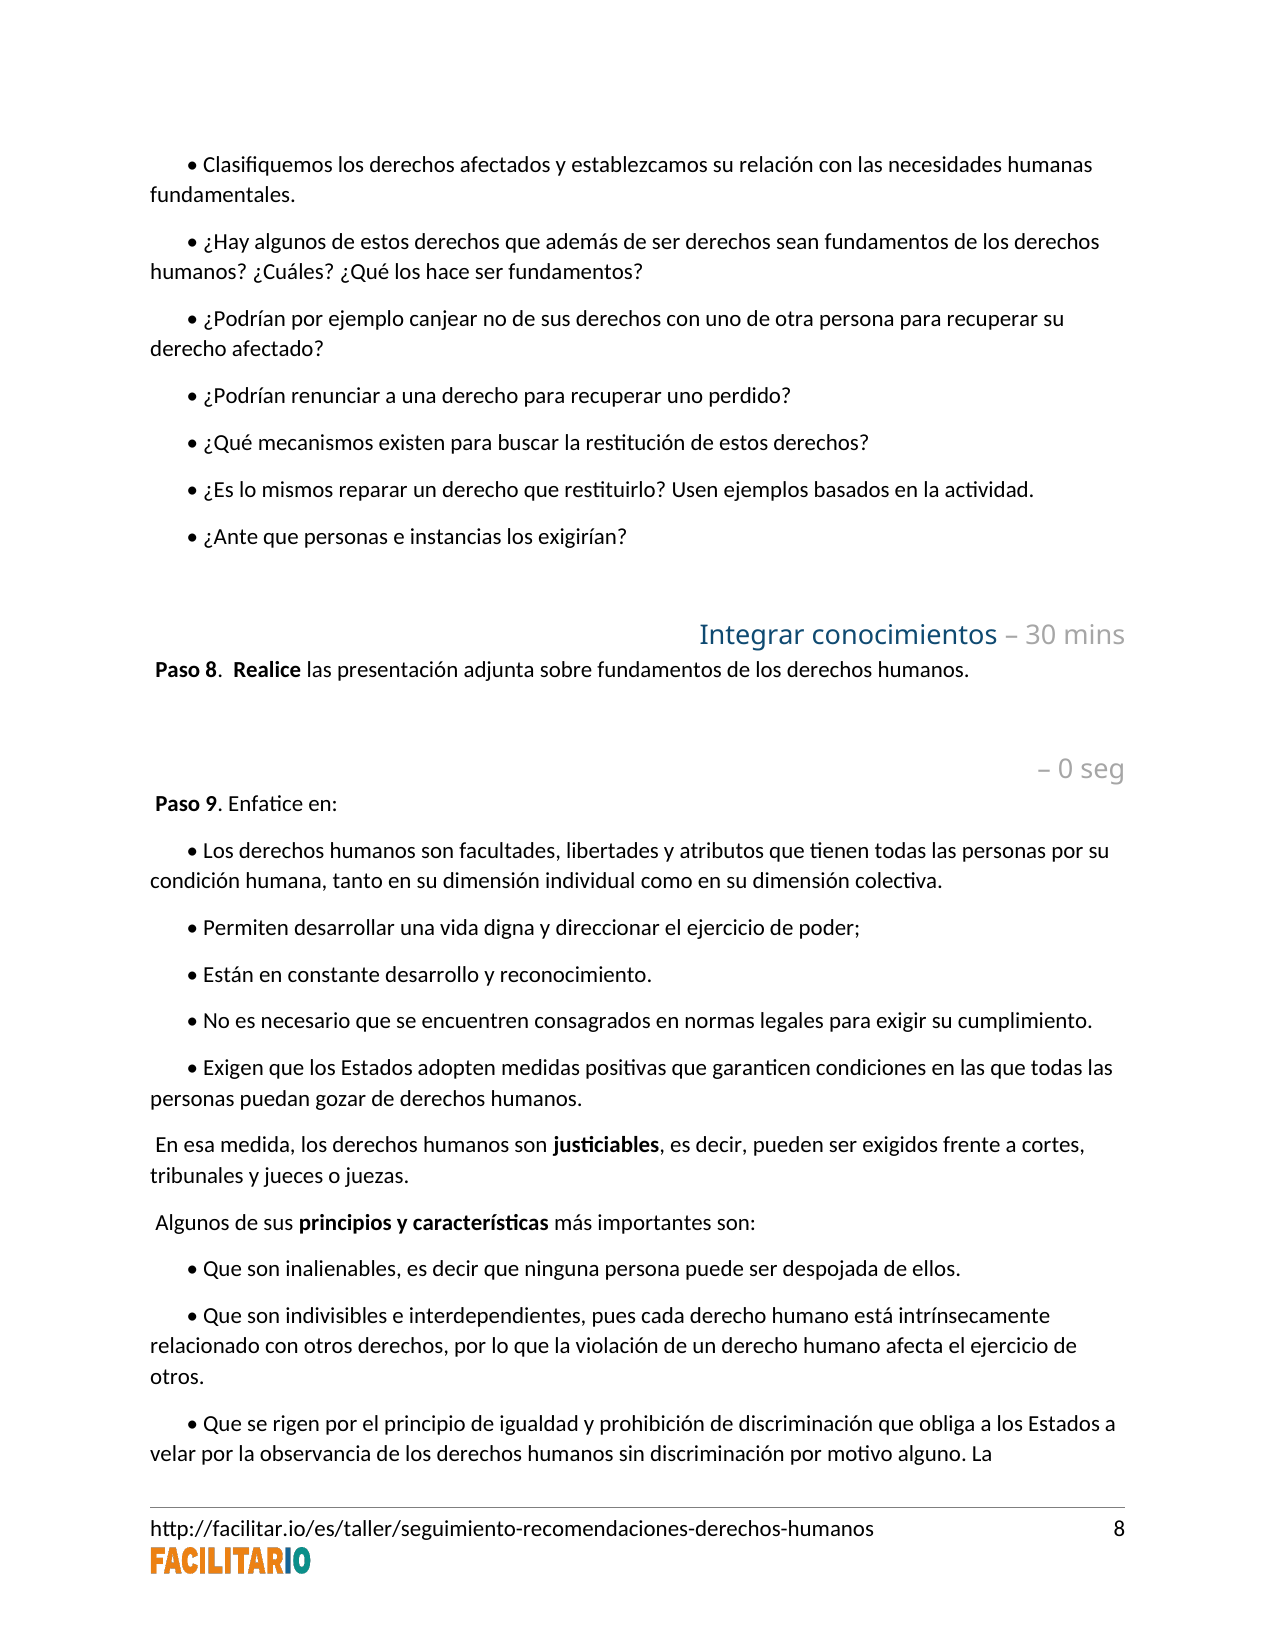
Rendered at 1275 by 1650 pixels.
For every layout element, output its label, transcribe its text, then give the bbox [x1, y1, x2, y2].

text • ¿Podrían por ejemplo canjear no de sus derechos con uno de otra persona para recuperar su derecho afectado? [150, 304, 1125, 362]
text Paso 8. Realice las presentación adjunta sobre fundamentos de los derechos humanos. [150, 655, 1125, 683]
text Algunos de sus principios y características más importantes son: [150, 1208, 1125, 1236]
picture [145, 1544, 315, 1576]
text • ¿Ante que personas e instancias los exigirían? [150, 522, 1125, 550]
text • Los derechos humanos son facultades, libertades y atributos que tienen todas las personas por su condición humana, tanto en su dimensión individual como en su dimensión colectiva. [150, 836, 1125, 894]
text • Que son indivisibles e interdependientes, pues cada derecho humano está intrínsecamente relacionado con otros derechos, por lo que la violación de un derecho humano afecta el ejercicio de otros. [150, 1301, 1125, 1390]
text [150, 1409, 1125, 1467]
text • ¿Qué mecanismos existen para buscar la restitución de estos derechos? [150, 428, 1125, 456]
text • ¿Hay algunos de estos derechos que además de ser derechos sean fundamentos de los derechos humanos? ¿Cuáles? ¿Qué los hace ser fundamentos? [150, 227, 1125, 285]
text En esa medida, los derechos humanos son justiciables, es decir, pueden ser exigidos frente a cortes, tribunales y jueces o juezas. [150, 1131, 1125, 1189]
text Paso 9. Enfatice en: [150, 789, 1125, 817]
text • No es necesario que se encuentren consagrados en normas legales para exigir su cumplimiento. [150, 1007, 1125, 1035]
text • Que son inalienables, es decir que ninguna persona puede ser despojada de ellos. [150, 1254, 1125, 1283]
text • ¿Es lo mismos reparar un derecho que restituirlo? Usen ejemplos basados en la actividad. [150, 475, 1125, 503]
text • Clasifiquemos los derechos afectados y establezcamos su relación con las necesidades humanas fundamentales. [150, 150, 1125, 208]
subtitle Integrar conocimientos – 30 mins [150, 616, 1125, 652]
text • Permiten desarrollar una vida digna y direccionar el ejercicio de poder; [150, 913, 1125, 941]
text • Exigen que los Estados adopten medidas positivas que garanticen condiciones en las que todas las personas puedan gozar de derechos humanos. [150, 1053, 1125, 1112]
subtitle – 0 seg [150, 749, 1125, 786]
text • ¿Podrían renunciar a una derecho para recuperar uno perdido? [150, 381, 1125, 409]
text • Están en constante desarrollo y reconocimiento. [150, 960, 1125, 988]
